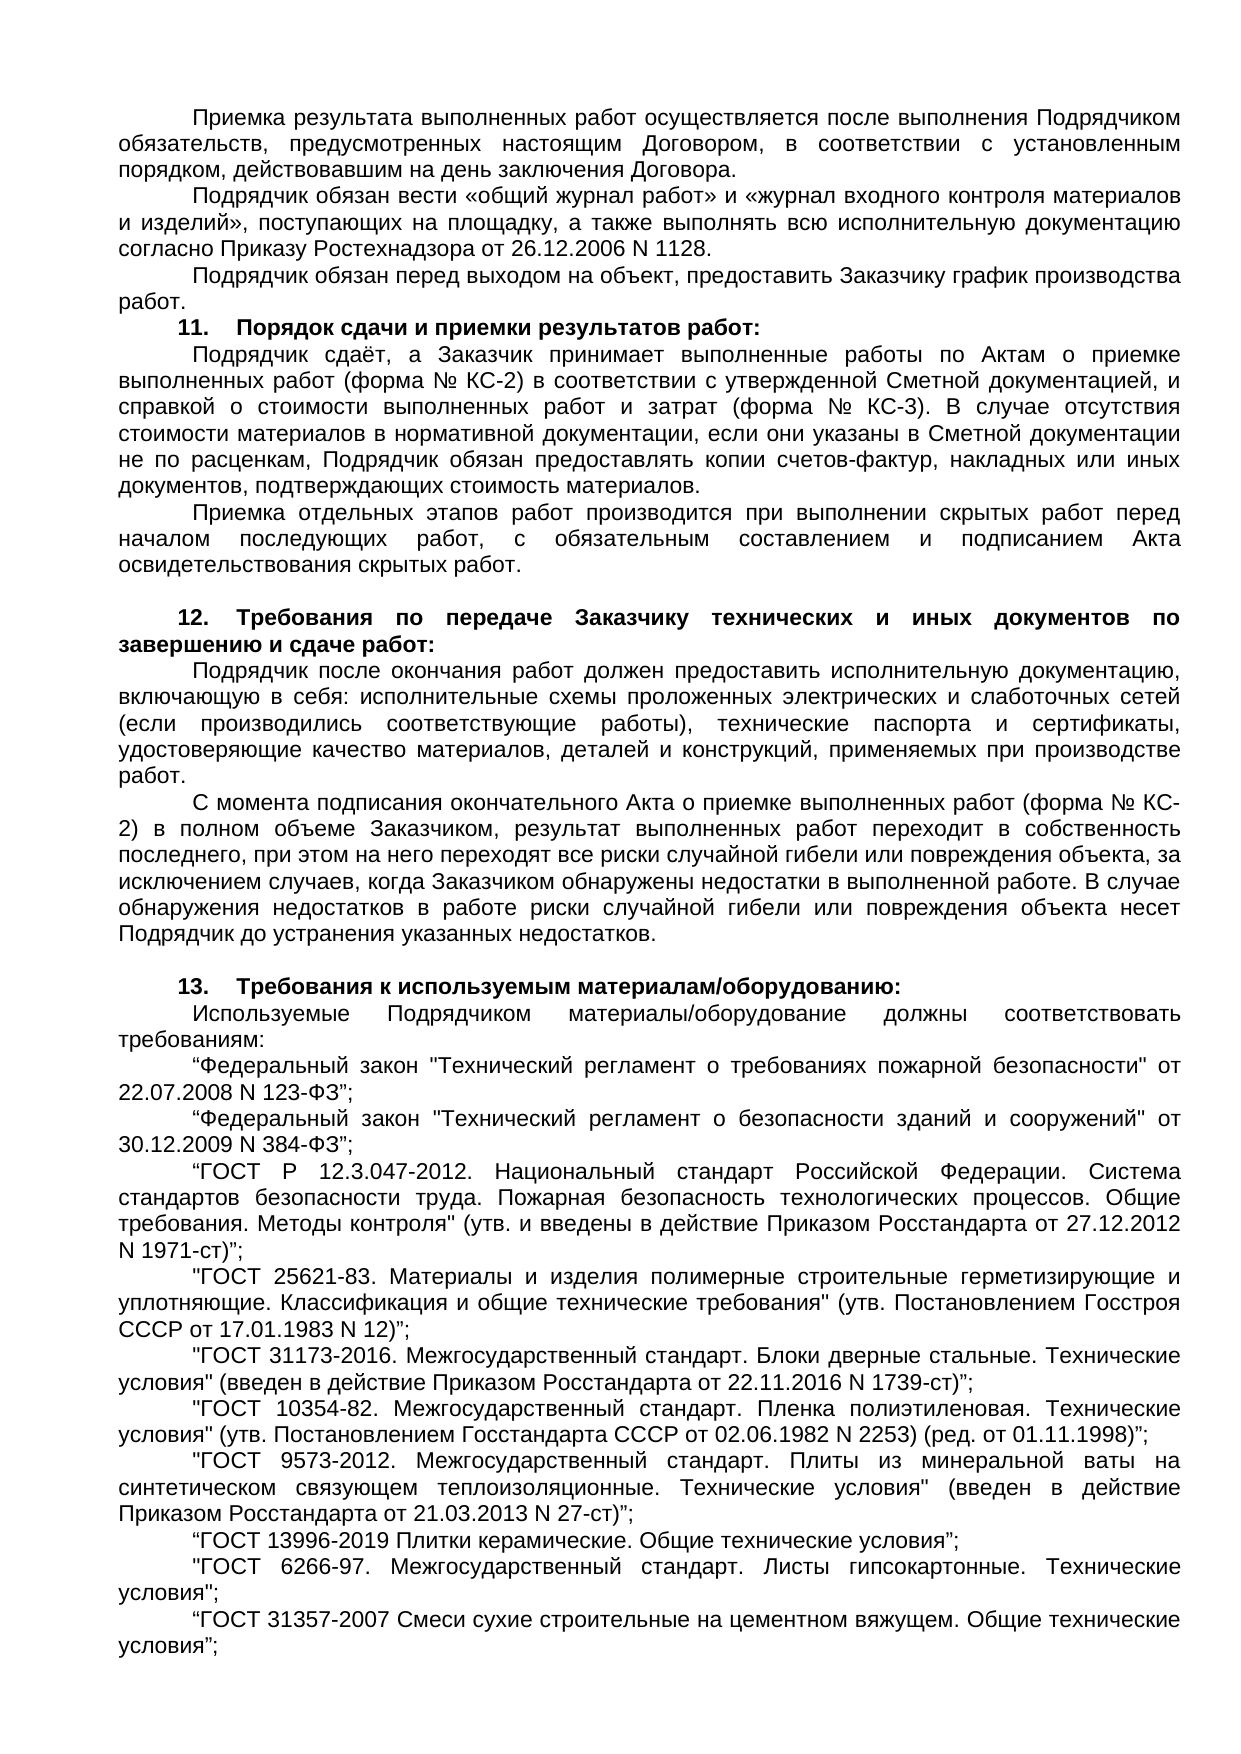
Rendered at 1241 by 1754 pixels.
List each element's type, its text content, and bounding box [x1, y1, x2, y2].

list Требования по передаче Заказчику технических и иных документов по завершению и сдаче работ: [118, 604, 1181, 657]
text Подрядчик обязан вести «общий журнал работ» и «журнал входного контроля материалов и изделий», поступающих на площадку, а также выполнять всю исполнительную документацию согласно Приказу Ростехнадзора от 26.12.2006 N 1128. [118, 182, 1181, 262]
text "ГОСТ 31173-2016. Межгосударственный стандарт. Блоки дверные стальные. Технические условия" (введен в действие Приказом Росстандарта от 22.11.2016 N 1739-ст)”; [118, 1342, 1181, 1395]
text "ГОСТ 9573-2012. Межгосударственный стандарт. Плиты из минеральной ваты на синтетическом связующем теплоизоляционные. Технические условия" (введен в действие Приказом Росстандарта от 21.03.2013 N 27-ст)”; [118, 1447, 1181, 1527]
text Приемка отдельных этапов работ производится при выполнении скрытых работ перед началом последующих работ, с обязательным составлением и подписанием Акта освидетельствования скрытых работ. [118, 499, 1181, 578]
text Подрядчик после окончания работ должен предоставить исполнительную документацию, включающую в себя: исполнительные схемы проложенных электрических и слаботочных сетей (если производились соответствующие работы), технические паспорта и сертификаты, удостоверяющие качество материалов, деталей и конструкций, применяемых при производстве работ. [118, 657, 1181, 789]
text “ГОСТ 13996-2019 Плитки керамические. Общие технические условия”; [118, 1527, 1181, 1553]
text Приемка результата выполненных работ осуществляется после выполнения Подрядчиком обязательств, предусмотренных настоящим Договором, в соответствии с установленным порядком, действовавшим на день заключения Договора. [118, 103, 1181, 182]
text Подрядчик сдаёт, а Заказчик принимает выполненные работы по Актам о приемке выполненных работ (форма № КС-2) в соответствии с утвержденной Сметной документацией, и справкой о стоимости выполненных работ и затрат (форма № КС-3). В случае отсутствия стоимости материалов в нормативной документации, если они указаны в Сметной документации не по расценкам, Подрядчик обязан предоставлять копии счетов-фактур, накладных или иных документов, подтверждающих стоимость материалов. [118, 341, 1181, 499]
text Подрядчик обязан перед выходом на объект, предоставить Заказчику график производства работ. [118, 262, 1181, 314]
text “Федеральный закон "Технический регламент о безопасности зданий и сооружений" от 30.12.2009 N 384-ФЗ”; [118, 1105, 1181, 1158]
list Порядок сдачи и приемки результатов работ: [118, 314, 1181, 341]
text “ГОСТ 31357-2007 Смеси сухие строительные на цементном вяжущем. Общие технические условия”; [118, 1606, 1181, 1658]
text "ГОСТ 6266-97. Межгосударственный стандарт. Листы гипсокартонные. Технические условия"; [118, 1553, 1181, 1606]
text Используемые Подрядчиком материалы/оборудование должны соответствовать требованиям: [118, 999, 1181, 1052]
text С момента подписания окончательного Акта о приемке выполненных работ (форма № КС-2) в полном объеме Заказчиком, результат выполненных работ переходит в собственность последнего, при этом на него переходят все риски случайной гибели или повреждения объекта, за исключением случаев, когда Заказчиком обнаружены недостатки в выполненной работе. В случае обнаружения недостатков в работе риски случайной гибели или повреждения объекта несет Подрядчик до устранения указанных недостатков. [118, 789, 1181, 947]
text "ГОСТ 25621-83. Материалы и изделия полимерные строительные герметизирующие и уплотняющие. Классификация и общие технические требования" (утв. Постановлением Госстроя СССР от 17.01.1983 N 12)”; [118, 1263, 1181, 1342]
text “Федеральный закон "Технический регламент о требованиях пожарной безопасности" от 22.07.2008 N 123-ФЗ”; [118, 1052, 1181, 1105]
list Требования к используемым материалам/оборудованию: [118, 973, 1181, 999]
text “ГОСТ Р 12.3.047-2012. Национальный стандарт Российской Федерации. Система стандартов безопасности труда. Пожарная безопасность технологических процессов. Общие требования. Методы контроля" (утв. и введены в действие Приказом Росстандарта от 27.12.2012 N 1971-ст)”; [118, 1158, 1181, 1263]
text "ГОСТ 10354-82. Межгосударственный стандарт. Пленка полиэтиленовая. Технические условия" (утв. Постановлением Госстандарта СССР от 02.06.1982 N 2253) (ред. от 01.11.1998)”; [118, 1395, 1181, 1447]
